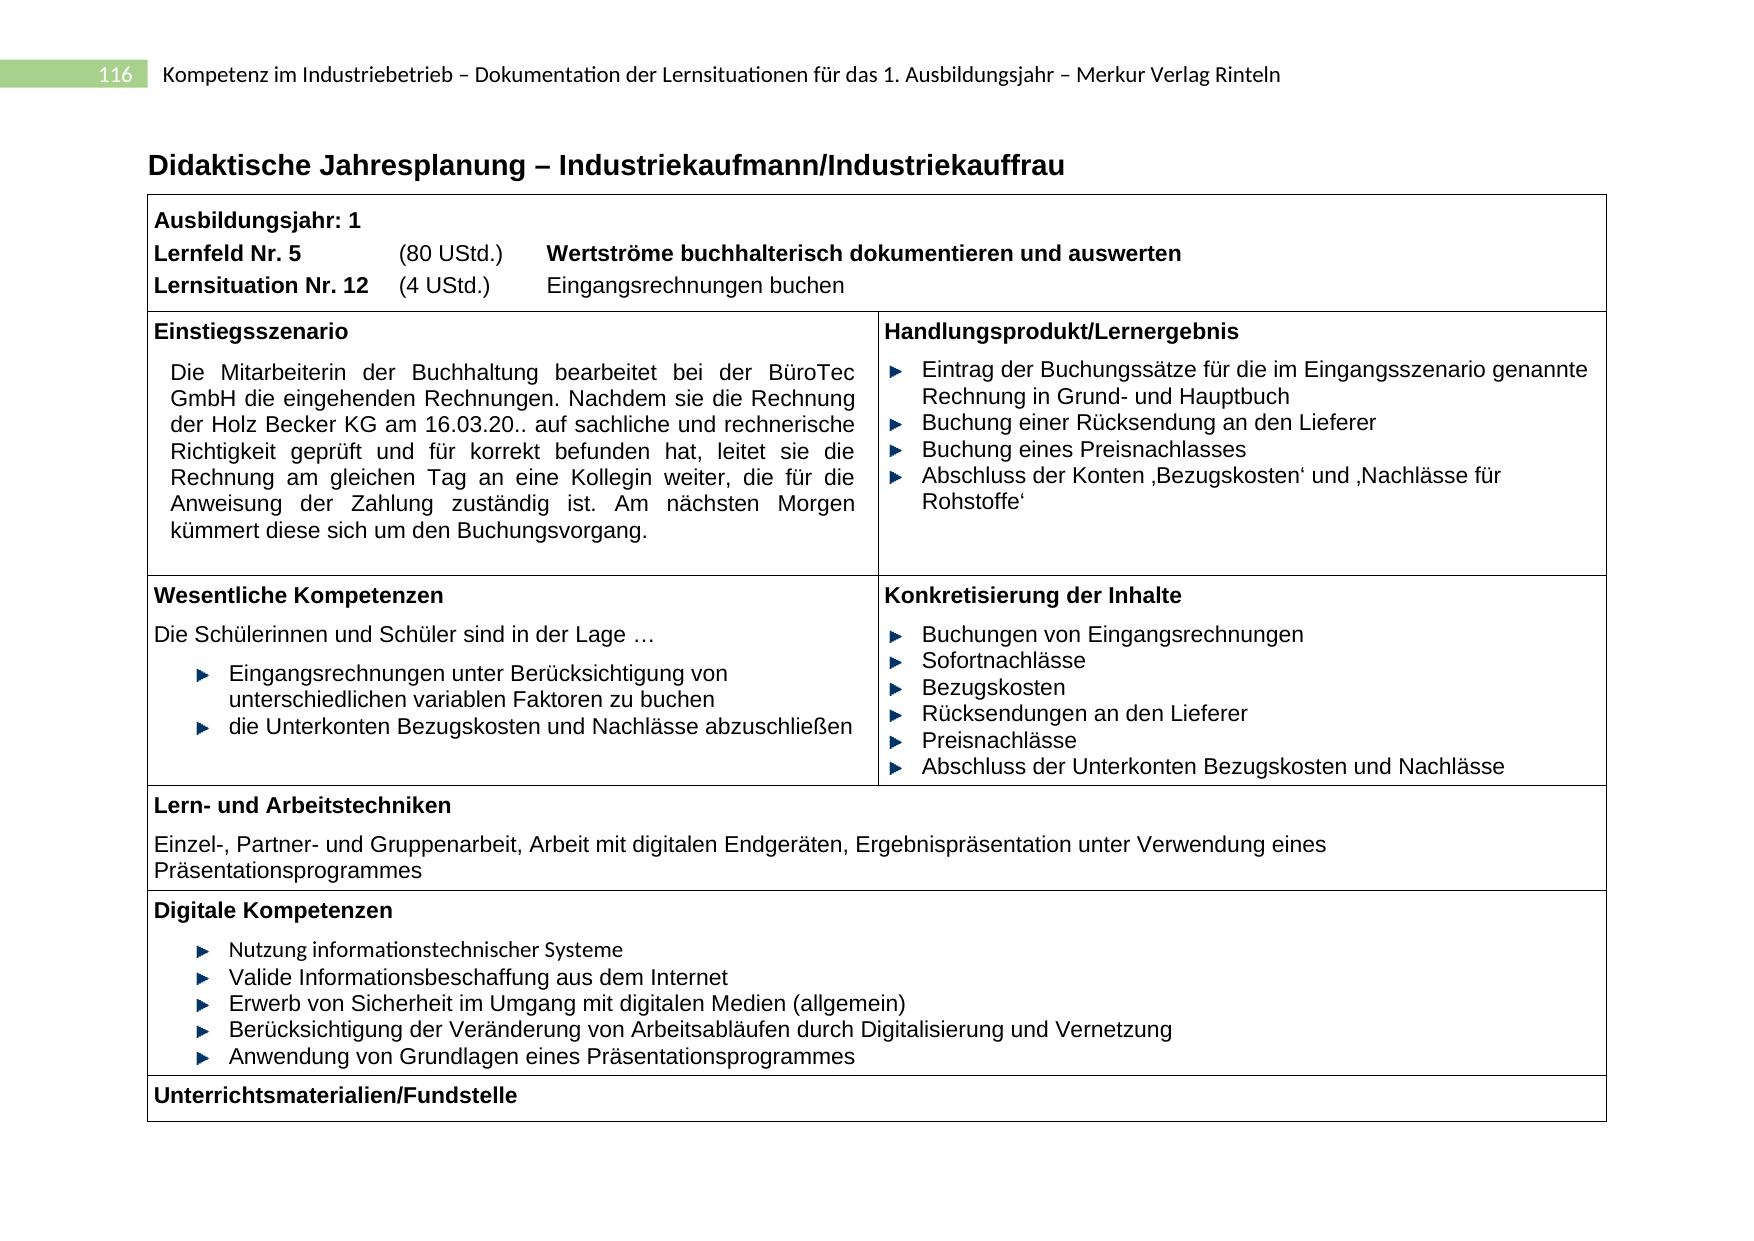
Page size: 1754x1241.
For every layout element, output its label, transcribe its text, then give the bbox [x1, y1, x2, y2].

table_header Ausbildungsjahr: 1 Lernfeld Nr. 5 (80 UStd.) Wertströme buchhalterisch dokumentieren und auswerten Lernsituation Nr. 12 (4 UStd.) Eingangsrechnungen buchen [148, 195, 1606, 311]
picture [192, 941, 209, 958]
picture [885, 466, 902, 484]
picture [885, 757, 902, 775]
table_cell Konkretisierung der Inhalte Buchungen von Eingangsrechnungen Sofortnachlässe Bezugskosten Rücksendungen an den Lieferer Preisnachlässe Abschluss der Unterkonten Bezugskosten und Nachlässe [879, 576, 1606, 785]
picture [885, 731, 902, 749]
table_cell Handlungsprodukt/Lernergebnis Eintrag der Buchungssätze für die im Eingangsszenario genannte Rechnung in Grund- und Hauptbuch Buchung einer Rücksendung an den Lieferer Buchung eines Preisnachlasses Abschluss der Konten ‚Bezugskosten‘ und ‚Nachlässe für Rohstoffe‘ [879, 312, 1606, 575]
picture [885, 652, 902, 669]
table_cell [148, 1076, 1606, 1121]
table_cell Lern- und Arbeitstechniken Einzel-, Partner- und Gruppenarbeit, Arbeit mit digitalen Endgeräten, Ergebnispräsentation unter Verwendung eines Präsentationsprogrammes [148, 786, 1606, 890]
table_cell Wesentliche Kompetenzen Die Schülerinnen und Schüler sind in der Lage … Eingangsrechnungen unter Berücksichtigung von unterschiedlichen variablen Faktoren zu buchen die Unterkonten Bezugskosten und Nachlässe abzuschließen [148, 576, 878, 785]
picture [885, 414, 902, 431]
picture [885, 626, 902, 643]
table_cell Einstiegsszenario Die Mitarbeiterin der Buchhaltung bearbeitet bei der BüroTec GmbH die eingehenden Rechnungen. Nachdem sie die Rechnung der Holz Becker KG am 16.03.20.. auf sachliche und rechnerische Richtigkeit geprüft und für korrekt befunden hat, leitet sie die Rechnung am gleichen Tag an eine Kollegin weiter, die für die Anweisung der Zahlung zuständig ist. Am nächsten Morgen kümmert diese sich um den Buchungsvorgang. [148, 312, 878, 575]
picture [192, 994, 209, 1012]
picture [192, 664, 209, 682]
picture [885, 705, 902, 722]
picture [885, 440, 902, 457]
picture [885, 678, 902, 696]
picture [192, 1047, 209, 1065]
text Didaktische Jahresplanung – Industriekaufmann/Industriekauffrau [148, 148, 1606, 181]
picture [885, 361, 902, 378]
picture [192, 1021, 209, 1038]
table_cell Digitale Kompetenzen [148, 891, 1606, 1075]
picture [192, 968, 209, 985]
picture [192, 717, 209, 735]
